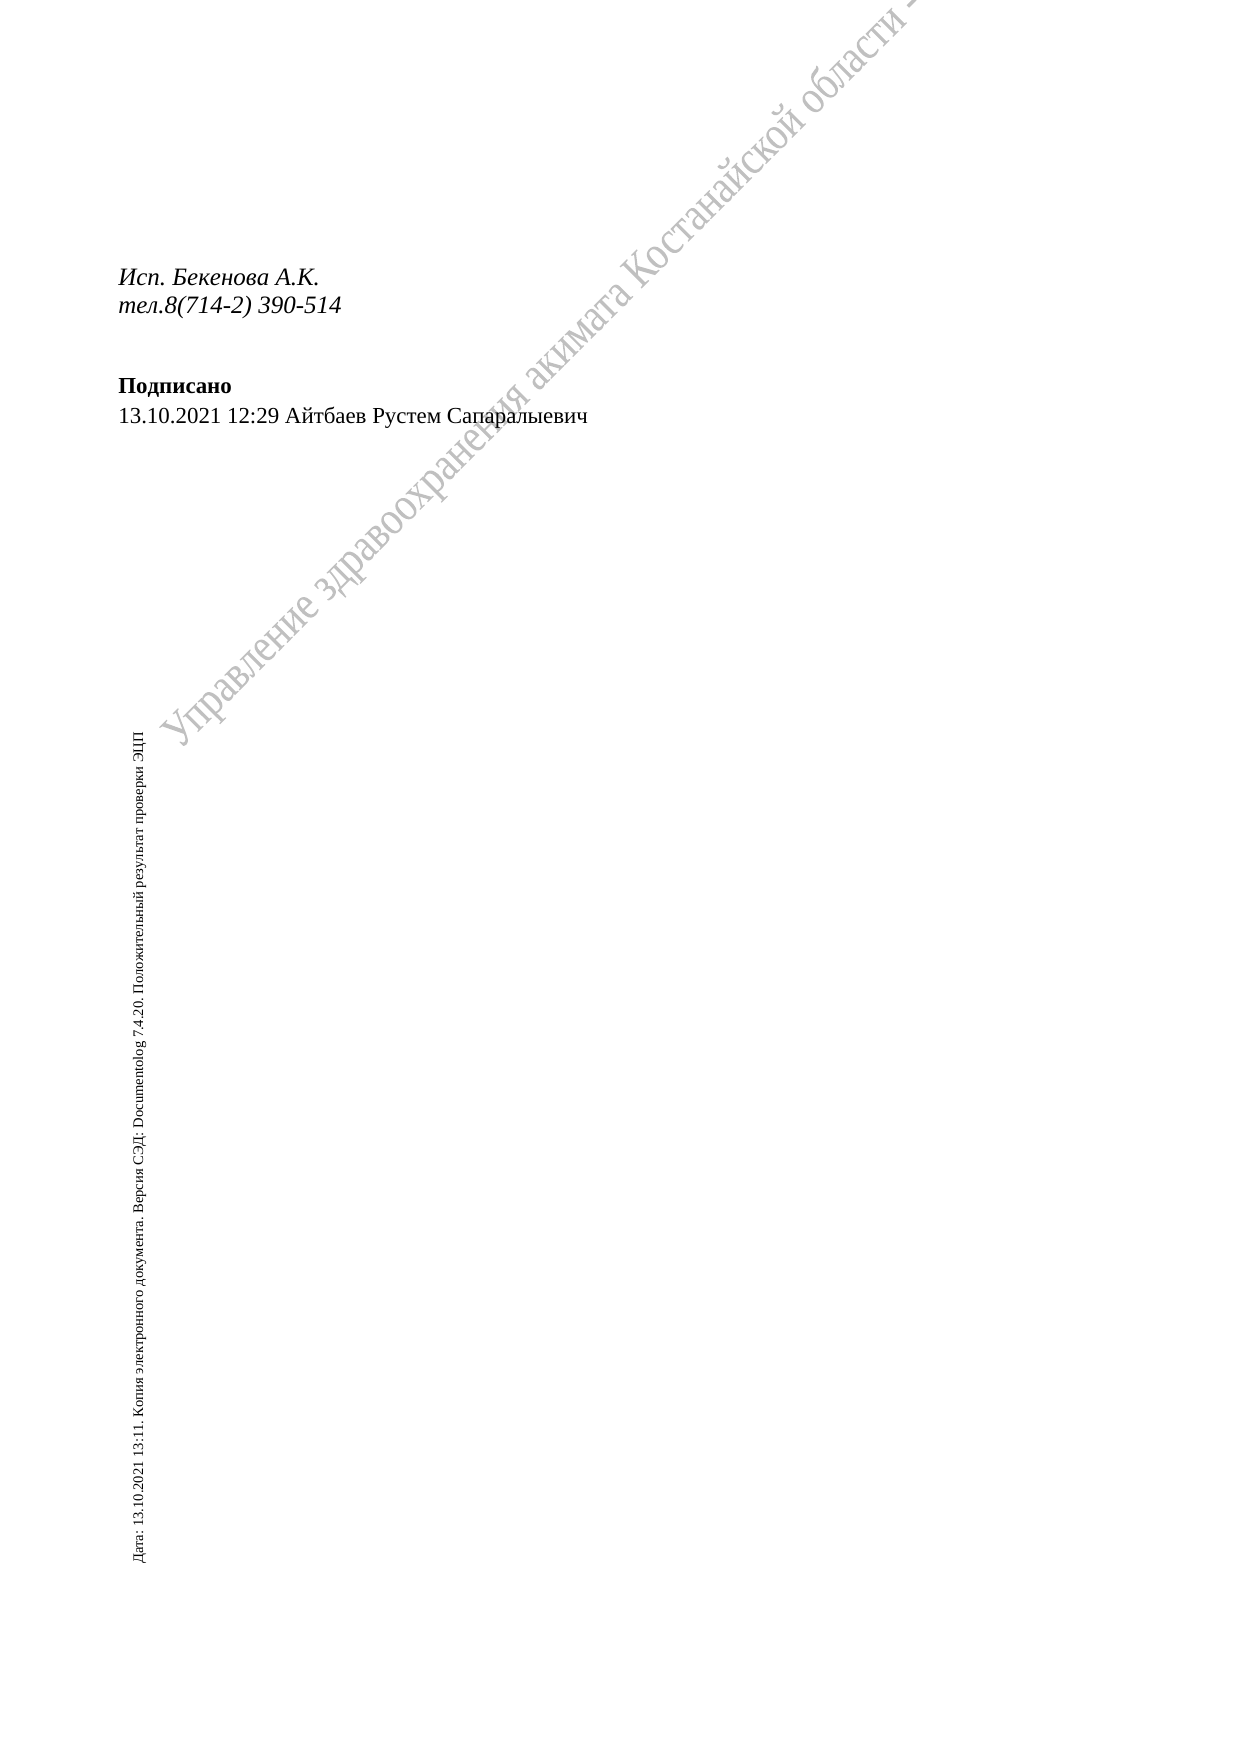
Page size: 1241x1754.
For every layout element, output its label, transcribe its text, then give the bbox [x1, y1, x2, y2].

text Исп. Бекенова А.К. [118, 262, 1152, 291]
text 13.10.2021 12:29 Айтбаев Рустем Сапаралыевич [118, 403, 1152, 429]
text тел.8(714-2) 390-514 [118, 291, 1152, 319]
text Подписано [118, 372, 1152, 399]
